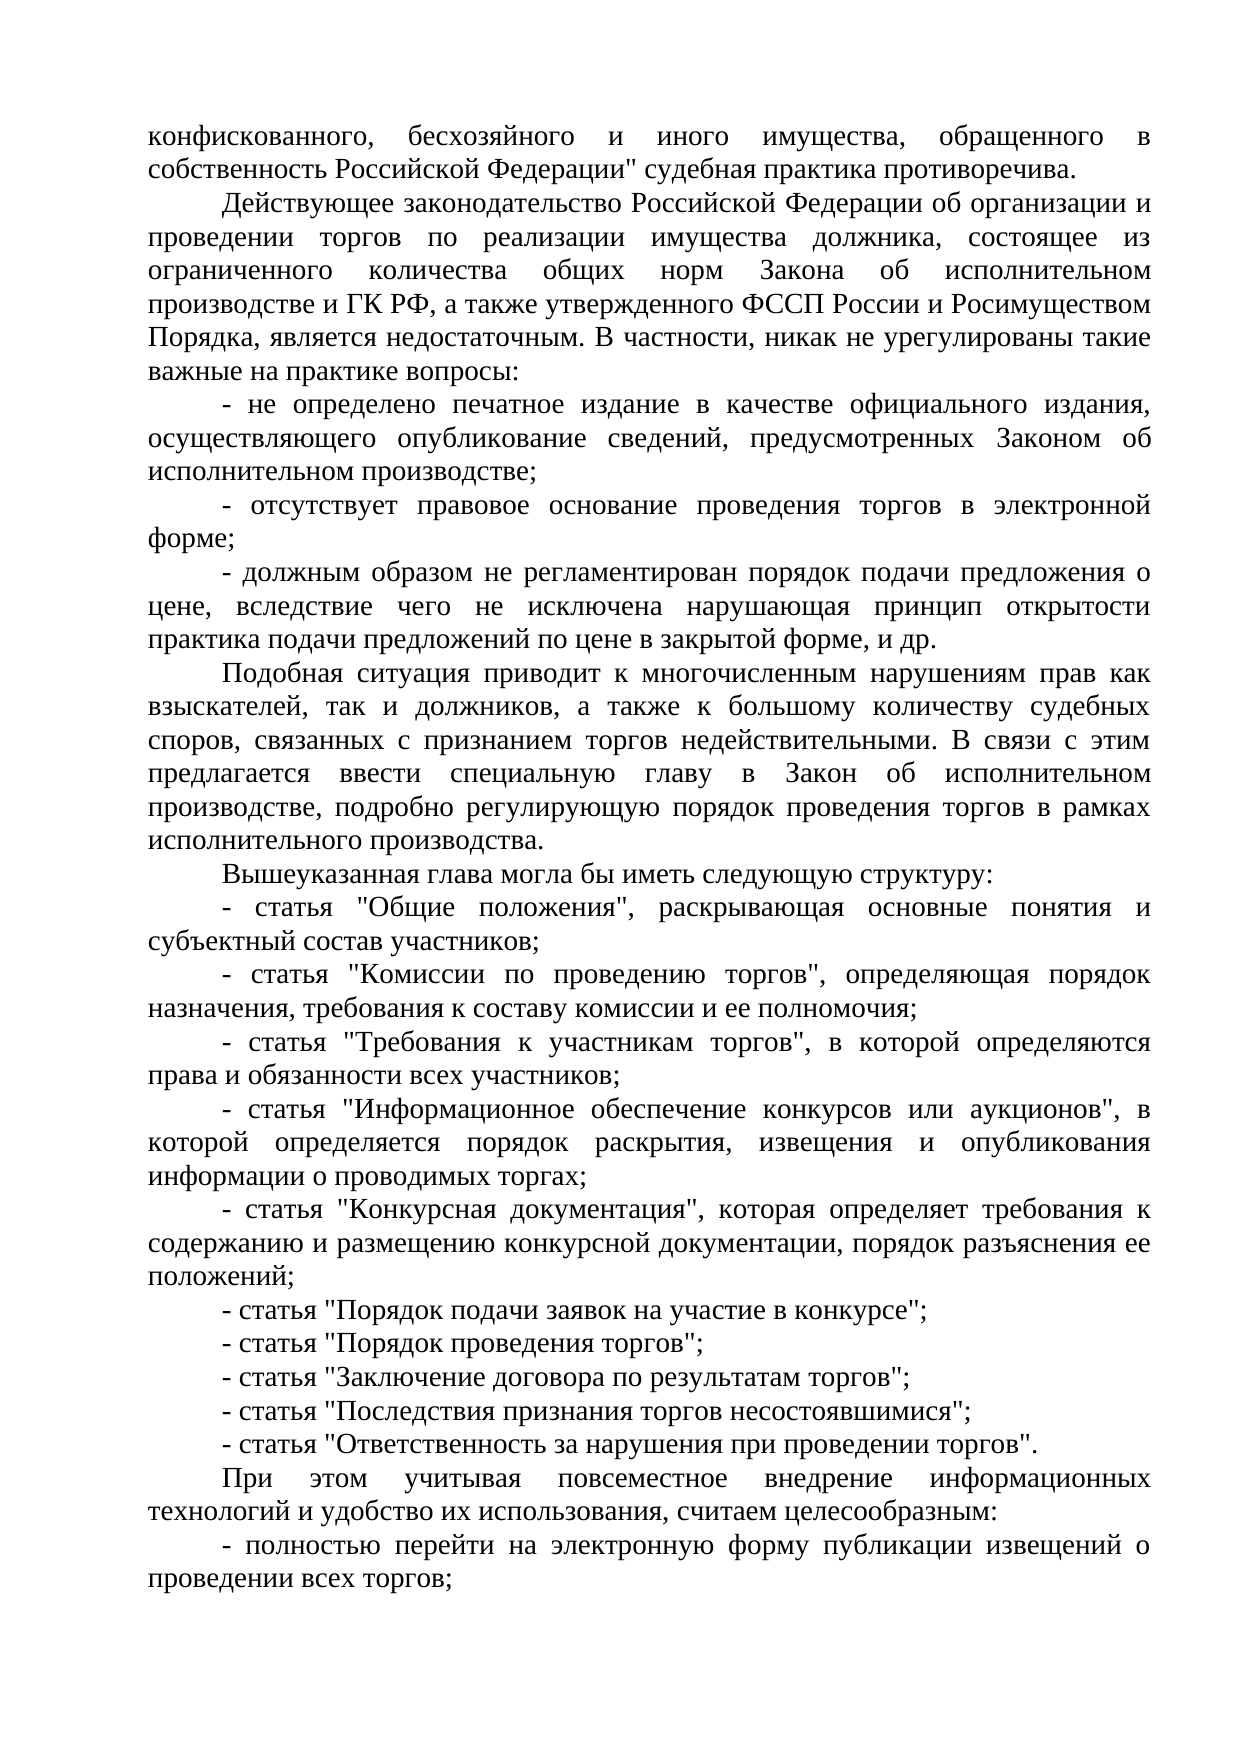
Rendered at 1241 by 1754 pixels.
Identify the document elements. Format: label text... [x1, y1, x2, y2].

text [148, 118, 1152, 185]
text - статья "Порядок подачи заявок на участие в конкурсе"; [148, 1292, 1152, 1326]
text - статья "Заключение договора по результатам торгов"; [148, 1359, 1152, 1393]
text - статья "Конкурсная документация", которая определяет требования к содержанию и размещению конкурсной документации, порядок разъяснения ее положений; [148, 1191, 1152, 1292]
text Вышеуказанная глава могла бы иметь следующую структуру: [148, 856, 1152, 889]
text - статья "Информационное обеспечение конкурсов или аукционов", в которой определяется порядок раскрытия, извещения и опубликования информации о проводимых торгах; [148, 1091, 1152, 1191]
text - статья "Общие положения", раскрывающая основные понятия и субъектный состав участников; [148, 889, 1152, 957]
text Действующее законодательство Российской Федерации об организации и проведении торгов по реализации имущества должника, состоящее из ограниченного количества общих норм Закона об исполнительном производстве и ГК РФ, а также утвержденного ФССП России и Росимуществом Порядка, является недостаточным. В частности, никак не урегулированы такие важные на практике вопросы: [148, 185, 1152, 386]
text - статья "Последствия признания торгов несостоявшимися"; [148, 1393, 1152, 1426]
text - статья "Ответственность за нарушения при проведении торгов". [148, 1426, 1152, 1460]
text При этом учитывая повсеместное внедрение информационных технологий и удобство их использования, считаем целесообразным: [148, 1460, 1152, 1527]
text - статья "Требования к участникам торгов", в которой определяются права и обязанности всех участников; [148, 1024, 1152, 1091]
text - статья "Порядок проведения торгов"; [148, 1326, 1152, 1359]
text - должным образом не регламентирован порядок подачи предложения о цене, вследствие чего не исключена нарушающая принцип открытости практика подачи предложений по цене в закрытой форме, и др. [148, 554, 1152, 655]
text - статья "Комиссии по проведению торгов", определяющая порядок назначения, требования к составу комиссии и ее полномочия; [148, 957, 1152, 1024]
text - не определено печатное издание в качестве официального издания, осуществляющего опубликование сведений, предусмотренных Законом об исполнительном производстве; [148, 386, 1152, 487]
text Подобная ситуация приводит к многочисленным нарушениям прав как взыскателей, так и должников, а также к большому количеству судебных споров, связанных с признанием торгов недействительными. В связи с этим предлагается ввести специальную главу в Закон об исполнительном производстве, подробно регулирующую порядок проведения торгов в рамках исполнительного производства. [148, 655, 1152, 856]
text - отсутствует правовое основание проведения торгов в электронной форме; [148, 487, 1152, 554]
text - полностью перейти на электронную форму публикации извещений о проведении всех торгов; [148, 1527, 1152, 1594]
